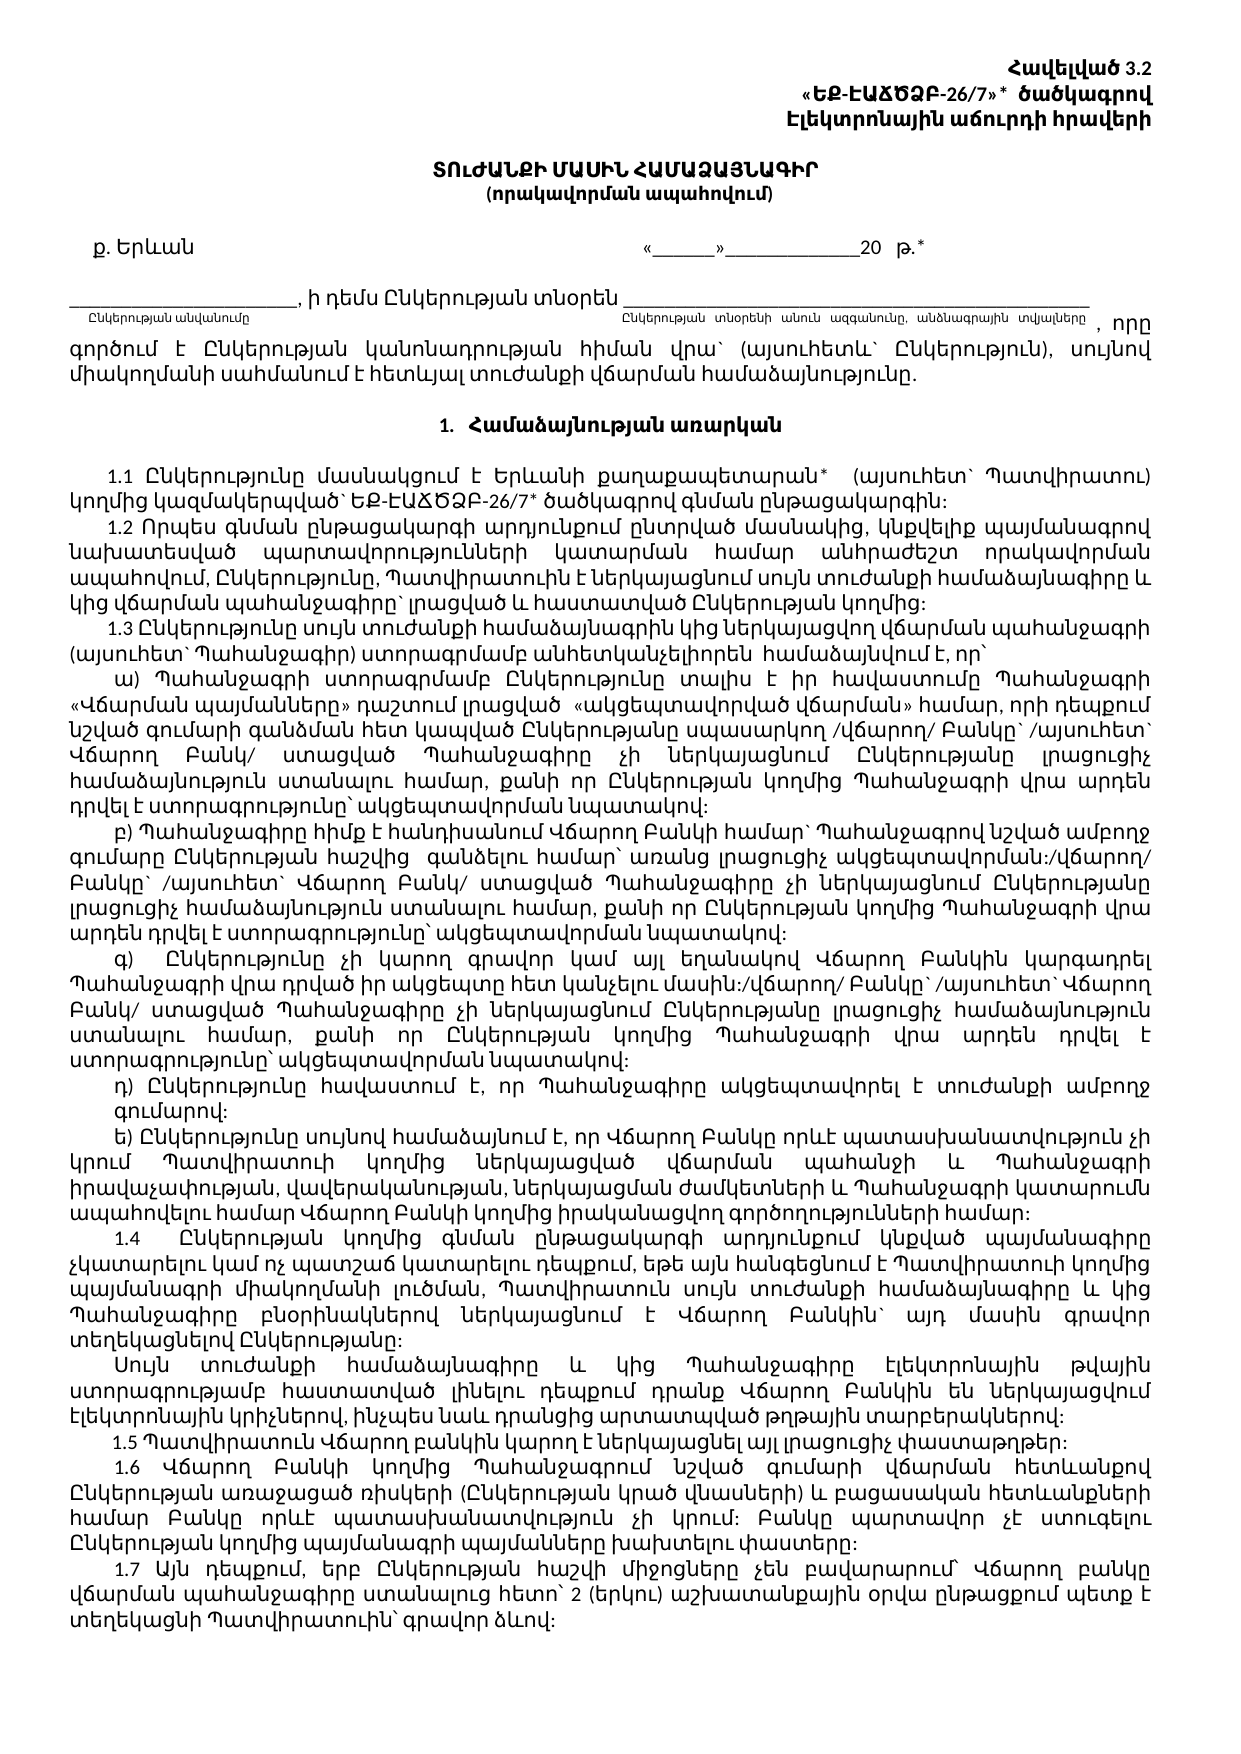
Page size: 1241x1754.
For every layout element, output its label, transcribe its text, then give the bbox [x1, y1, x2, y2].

text 1.1 Ընկերությունը մասնակցում է Երևանի քաղաքապետարան* (այսուհետ` Պատվիրատու) կողմից կազմակերպված` ԵՔ-ԷԱՃԾՁԲ-26/7* ծածկագրով գնման ընթացակարգին: [69, 463, 1152, 514]
text դ) Ընկերությունը հավաստում է, որ Պահանջագիրը ակցեպտավորել է տուժանքի ամբողջ գումարով: [113, 1073, 1152, 1124]
text (որակավորման ապահովում) [69, 183, 1152, 206]
text 1.4 Ընկերության կողմից գնման ընթացակարգի արդյունքում կնքված պայմանագիրը չկատարելու կամ ոչ պատշաճ կատարելու դեպքում, եթե այն հանգեցնում է Պատվիրատուի կողմից պայմանագրի միակողմանի լուծման, Պատվիրատուն սույն տուժանքի համաձայնագիրը և կից Պահանջագիրը բնօրինակներով ներկայացնում է Վճարող Բանկին` այդ մասին գրավոր տեղեկացնելով Ընկերությանը: [69, 1226, 1152, 1353]
text Հավելված 3.2 [69, 56, 1152, 81]
text Սույն տուժանքի համաձայնագիրը և կից Պահանջագիրը էլեկտրոնային թվային ստորագրությամբ հաստատված լինելու դեպքում դրանք Վճարող Բանկին են ներկայացվում էլեկտրոնային կրիչներով, ինչպես նաև դրանցից արտատպված թղթային տարբերակներով: [69, 1353, 1152, 1429]
text գ) Ընկերությունը չի կարող գրավոր կամ այլ եղանակով Վճարող Բանկին կարգադրել Պահանջագրի վրա դրված իր ակցեպտը հետ կանչելու մասին:/վճարող/ Բանկը` /այսուհետ` Վճարող Բանկ/ ստացված Պահանջագիրը չի ներկայացնում Ընկերությանը լրացուցիչ համաձայնություն ստանալու համար, քանի որ Ընկերության կողմից Պահանջագրի վրա արդեն դրվել է ստորագրությունը՝ ակցեպտավորման նպատակով: [69, 946, 1152, 1073]
text 1. Համաձայնության առարկան [69, 412, 1152, 438]
text Էլեկտրոնային աճուրդի հրավերի [69, 106, 1152, 132]
text 1.3 Ընկերությունը սույն տուժանքի համաձայնագրին կից ներկայացվող վճարման պահանջագրի (այսուհետ` Պահանջագիր) ստորագրմամբ անհետկանչելիորեն համաձայնվում է, որ՝ [69, 616, 1152, 666]
text ե) Ընկերությունը սույնով համաձայնում է, որ Վճարող Բանկը որևէ պատասխանատվություն չի կրում Պատվիրատուի կողմից ներկայացված վճարման պահանջի և Պահանջագրի իրավաչափության, վավերականության, ներկայացման ժամկետների և Պահանջագրի կատարումն ապահովելու համար Վճարող Բանկի կողմից իրականացվող գործողությունների համար: [69, 1124, 1152, 1226]
text 1.6 Վճարող Բանկի կողմից Պահանջագրում նշված գումարի վճարման հետևանքով Ընկերության առաջացած ռիսկերի (Ընկերության կրած վնասների) և բացասական հետևանքների համար Բանկը որևէ պատասխանատվություն չի կրում: Բանկը պարտավոր չէ ստուգելու Ընկերության կողմից պայմանագրի պայմանները խախտելու փաստերը: [69, 1454, 1152, 1556]
text ______________________, ի դեմս Ընկերության տնօրեն _____________________________________________ [69, 285, 1152, 311]
text 1.2 Որպես գնման ընթացակարգի արդյունքում ընտրված մասնակից, կնքվելիք պայմանագրով նախատեսված պարտավորությունների կատարման համար անհրաժեշտ որակավորման ապահովում, Ընկերությունը, Պատվիրատուին է ներկայացնում սույն տուժանքի համաձայնագիրը և կից վճարման պահանջագիրը` լրացված և հաստատված Ընկերության կողմից: [69, 514, 1152, 616]
text ա) Պահանջագրի ստորագրմամբ Ընկերությունը տալիս է իր հավաստումը Պահանջագրի «Վճարման պայմանները» դաշտում լրացված «ակցեպտավորված վճարման» համար, որի դեպքում նշված գումարի գանձման հետ կապված Ընկերությանը սպասարկող /վճարող/ Բանկը` /այսուհետ` Վճարող Բանկ/ ստացված Պահանջագիրը չի ներկայացնում Ընկերությանը լրացուցիչ համաձայնություն ստանալու համար, քանի որ Ընկերության կողմից Պահանջագրի վրա արդեն դրվել է ստորագրությունը՝ ակցեպտավորման նպատակով: [69, 666, 1152, 819]
text ք. Երևան «______»_____________20 թ.* [69, 234, 1152, 260]
text ՏՈւԺԱՆՔԻ ՄԱՍԻՆ ՀԱՄԱՁԱՅՆԱԳԻՐ [69, 157, 1152, 183]
text բ) Պահանջագիրը հիմք է հանդիսանում Վճարող Բանկի համար` Պահանջագրով նշված ամբողջ գումարը Ընկերության հաշվից գանձելու համար՝ առանց լրացուցիչ ակցեպտավորման:/վճարող/ Բանկը` /այսուհետ` Վճարող Բանկ/ ստացված Պահանջագիրը չի ներկայացնում Ընկերությանը լրացուցիչ համաձայնություն ստանալու համար, քանի որ Ընկերության կողմից Պահանջագրի վրա արդեն դրվել է ստորագրությունը՝ ակցեպտավորման նպատակով: [69, 819, 1152, 946]
text Ընկերության անվանումը Ընկերության տնօրենի անուն ազգանունը, անձնագրային տվյալները , որը գործում է Ընկերության կանոնադրության հիման վրա` (այսուհետև` Ընկերություն), սույնով միակողմանի սահմանում է հետևյալ տուժանքի վճարման համաձայնությունը. [69, 311, 1152, 387]
text «ԵՔ-ԷԱՃԾՁԲ-26/7»* ծածկագրով [69, 81, 1152, 106]
text 1.5 Պատվիրատուն Վճարող բանկին կարող է ներկայացնել այլ լրացուցիչ փաստաթղթեր: [69, 1429, 1152, 1454]
text 1.7 Այն դեպքում, երբ Ընկերության հաշվի միջոցները չեն բավարարում՝ Վճարող բանկը վճարման պահանջագիրը ստանալուց հետո՝ 2 (երկու) աշխատանքային օրվա ընթացքում պետք է տեղեկացնի Պատվիրատուին՝ գրավոր ձևով: [69, 1556, 1152, 1632]
